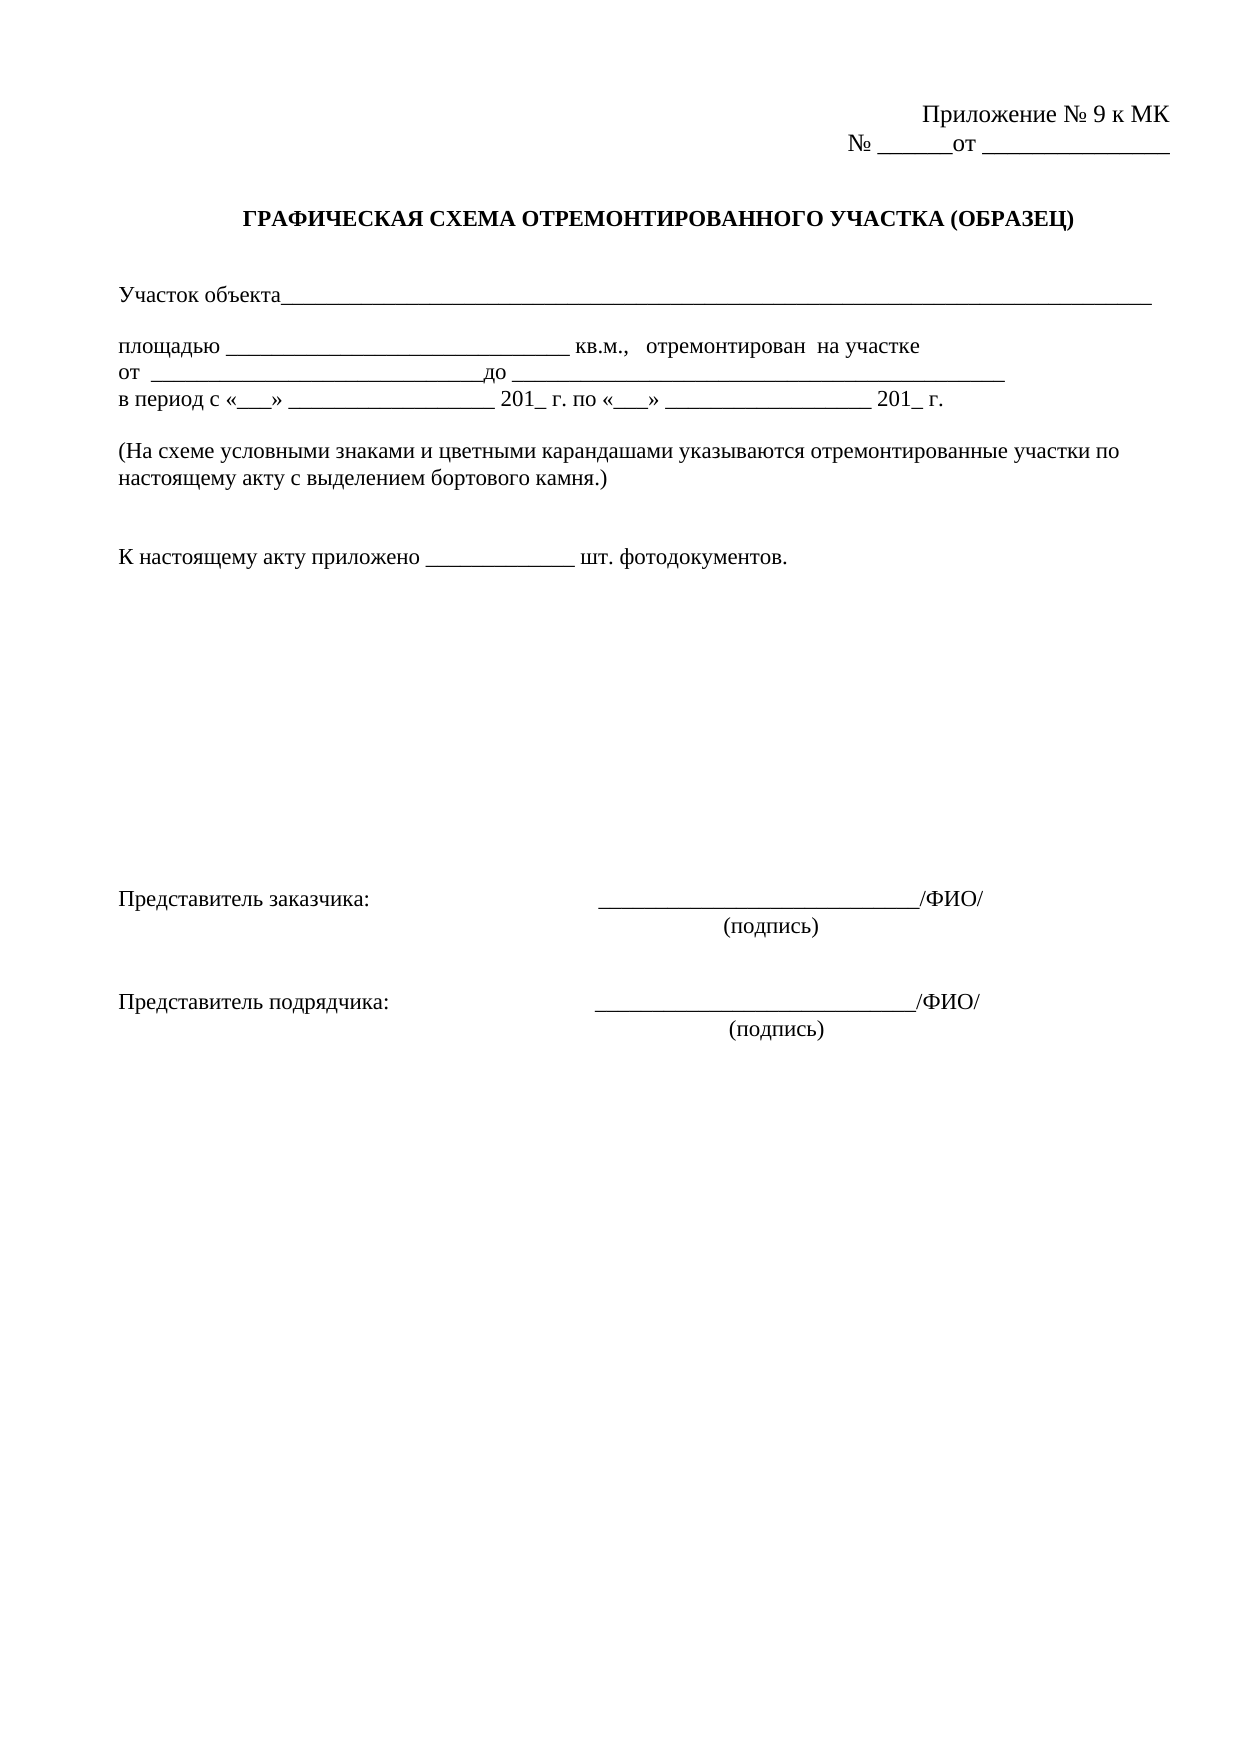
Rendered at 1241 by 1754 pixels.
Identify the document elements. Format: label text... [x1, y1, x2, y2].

text К настоящему акту приложено _____________ шт. фотодокументов. [118, 543, 1169, 569]
text Представитель заказчика: ____________________________/ФИО/ [118, 885, 1169, 912]
text в период с «___» __________________ 201_ г. по «___» __________________ 201_ г. [118, 384, 1169, 411]
text Приложение № 9 к МК [118, 99, 1169, 128]
text ГРАФИЧЕСКАЯ СХЕМА ОТРЕМОНТИРОВАННОГО УЧАСТКА (ОБРАЗЕЦ) [118, 205, 1169, 231]
text (подпись) [118, 912, 1169, 938]
text (подпись) [118, 1015, 1169, 1041]
text от _____________________________до ___________________________________________ [118, 358, 1169, 384]
text № ______от _______________ [118, 128, 1169, 157]
text (На схеме условными знаками и цветными карандашами указываются отремонтированные участки по настоящему акту с выделением бортового камня.) [118, 437, 1169, 490]
text Участок объекта____________________________________________________________________________ [118, 281, 1169, 308]
text площадью ______________________________ кв.м., отремонтирован на участке [118, 332, 1169, 358]
text Представитель подрядчика: ____________________________/ФИО/ [118, 988, 1169, 1015]
